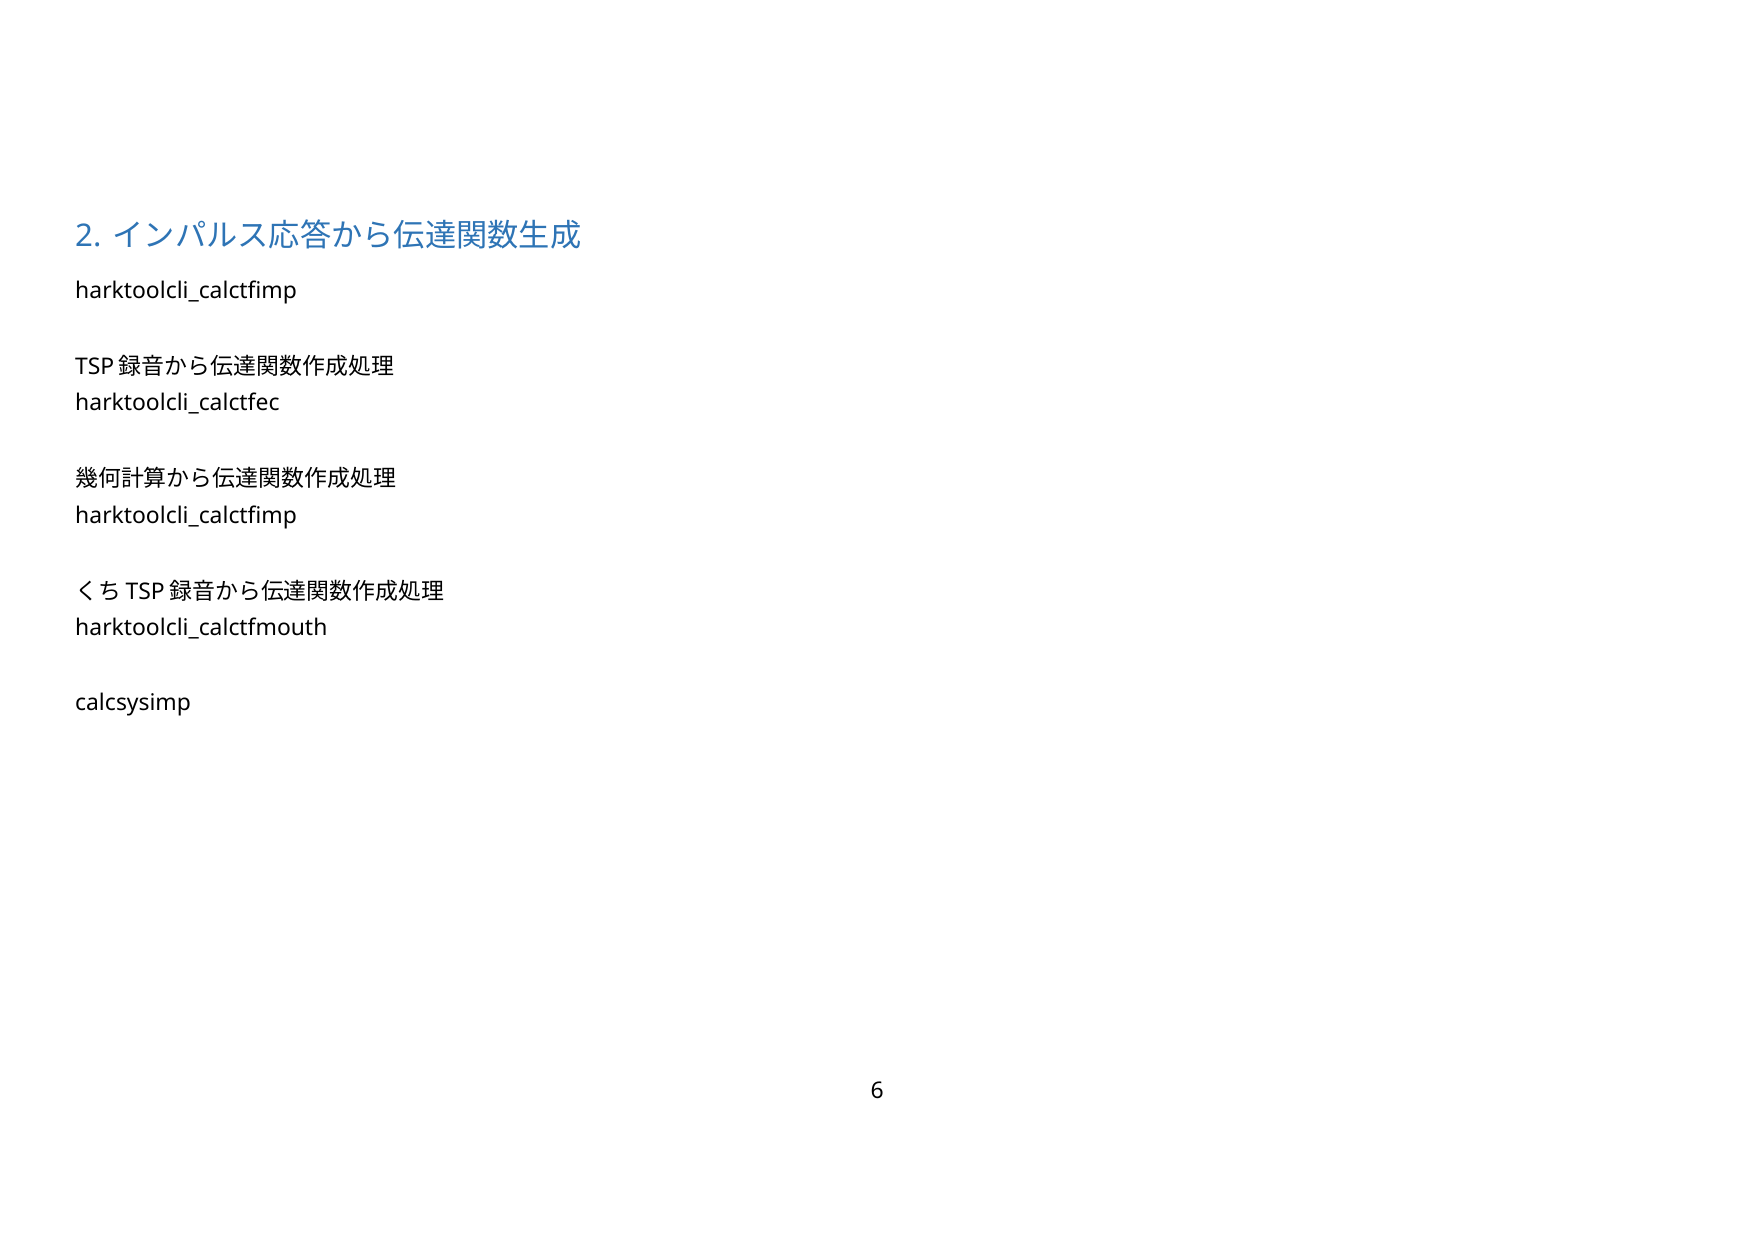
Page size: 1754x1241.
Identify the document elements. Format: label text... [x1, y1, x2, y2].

text harktoolcli_calctfmouth [75, 608, 1679, 646]
text harktoolcli_calctfimp [75, 271, 1679, 308]
text harktoolcli_calctfimp [75, 496, 1679, 533]
text calcsysimp [75, 683, 1679, 721]
text 幾何計算から伝達関数作成処理 [75, 458, 1679, 496]
text TSP録音から伝達関数作成処理 [75, 346, 1679, 383]
text くちTSP録音から伝達関数作成処理 [75, 571, 1679, 608]
subtitle インパルス応答から伝達関数生成 [75, 196, 1679, 271]
text harktoolcli_calctfec [75, 383, 1679, 421]
